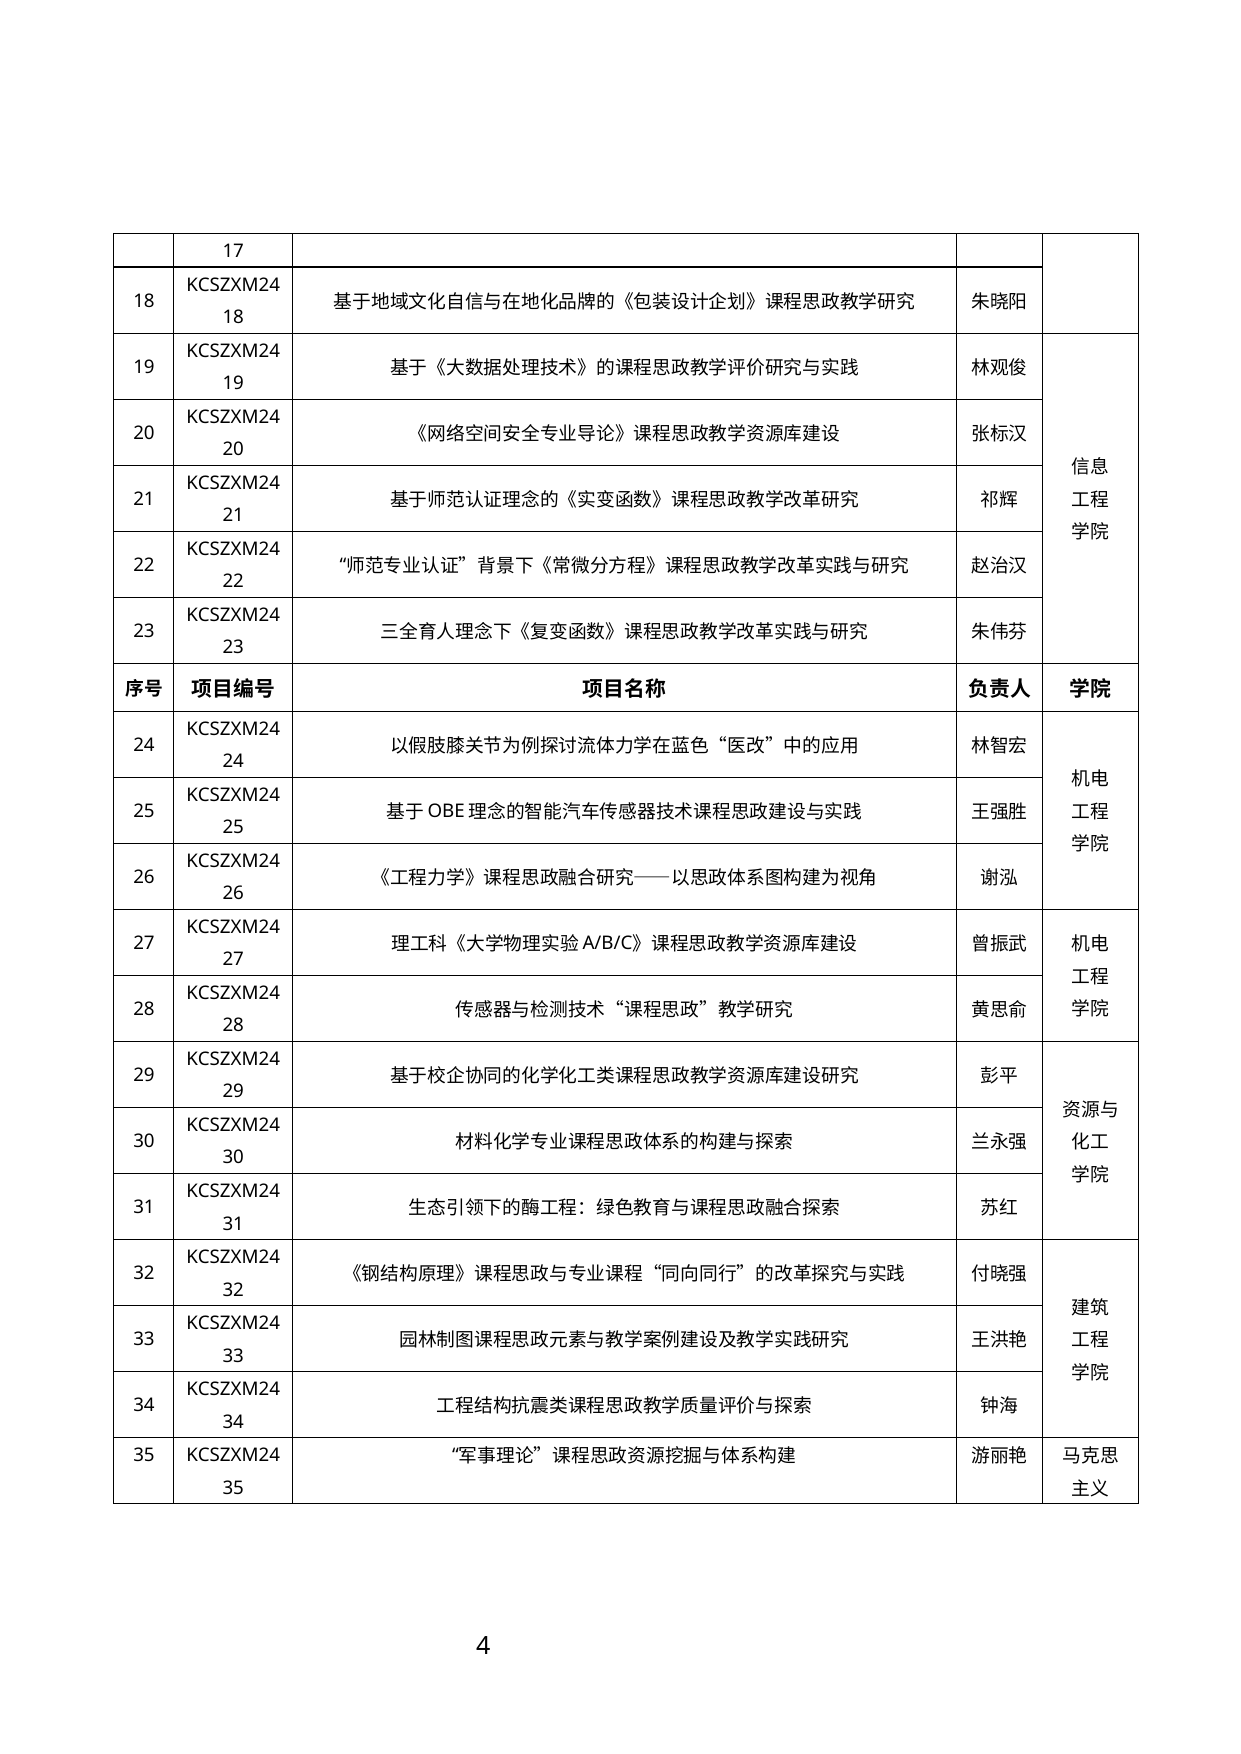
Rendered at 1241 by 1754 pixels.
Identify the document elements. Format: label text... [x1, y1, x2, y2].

table_cell 31 [114, 1174, 173, 1239]
table_cell 32 [114, 1240, 173, 1305]
table_cell 33 [114, 1306, 173, 1371]
table_cell “军事理论”课程思政资源挖掘与体系构建 [293, 1438, 956, 1503]
table_cell 材料化学专业课程思政体系的构建与探索 [293, 1108, 956, 1173]
table_cell 赵治汉 [957, 532, 1042, 597]
table_cell KCSZXM2424 [174, 712, 292, 777]
table_cell 王洪艳 [957, 1306, 1042, 1371]
table_cell 基于师范认证理念的《实变函数》课程思政教学改革研究 [293, 466, 956, 531]
table_cell 朱晓阳 [957, 268, 1042, 332]
table_cell KCSZXM2429 [174, 1042, 292, 1107]
table_cell KCSZXM2431 [174, 1174, 292, 1239]
table_cell 朱伟芬 [957, 598, 1042, 663]
table_cell 张标汉 [957, 400, 1042, 464]
table_cell KCSZXM2423 [174, 598, 292, 663]
table_cell 以假肢膝关节为例探讨流体力学在蓝色“医改”中的应用 [293, 712, 956, 777]
table_cell 信息 工程 学院 [1043, 334, 1138, 663]
table_cell 建筑 工程 学院 [1043, 1240, 1138, 1437]
table_cell 生态引领下的酶工程：绿色教育与课程思政融合探索 [293, 1174, 956, 1239]
table_cell 黄思俞 [957, 976, 1042, 1041]
table_cell 项目名称 [293, 664, 956, 711]
table_cell 园林制图课程思政元素与教学案例建设及教学实践研究 [293, 1306, 956, 1371]
table_cell 王强胜 [957, 778, 1042, 843]
table_cell 基于OBE理念的智能汽车传感器技术课程思政建设与实践 [293, 778, 956, 843]
table_cell 资源与 化工 学院 [1043, 1042, 1138, 1239]
table_cell 24 [114, 712, 173, 777]
table_cell KCSZXM2433 [174, 1306, 292, 1371]
table_cell 彭平 [957, 1042, 1042, 1107]
table_cell “师范专业认证”背景下《常微分方程》课程思政教学改革实践与研究 [293, 532, 956, 597]
table_cell KCSZXM2418 [174, 268, 292, 332]
table_cell 传感器与检测技术“课程思政”教学研究 [293, 976, 956, 1041]
table_cell 付晓强 [957, 1240, 1042, 1305]
table_cell 《网络空间安全专业导论》课程思政教学资源库建设 [293, 400, 956, 464]
table_cell 25 [114, 778, 173, 843]
table_cell KCSZXM2421 [174, 466, 292, 531]
table_cell KCSZXM2425 [174, 778, 292, 843]
table_cell 《工程力学》课程思政融合研究——以思政体系图构建为视角 [293, 844, 956, 909]
table_cell KCSZXM2419 [174, 334, 292, 398]
table_cell 26 [114, 844, 173, 909]
table_cell KCSZXM2435 [174, 1438, 292, 1503]
table_cell KCSZXM2430 [174, 1108, 292, 1173]
table_cell 20 [114, 400, 173, 464]
table_cell 林智宏 [957, 712, 1042, 777]
table_cell 19 [114, 334, 173, 398]
table_cell KCSZXM2427 [174, 910, 292, 975]
table_cell KCSZXM2426 [174, 844, 292, 909]
table_cell 马克思 主义 学院 [1043, 1438, 1138, 1503]
table_cell 苏红 [957, 1174, 1042, 1239]
table_cell 《钢结构原理》课程思政与专业课程“同向同行”的改革探究与实践 [293, 1240, 956, 1305]
table_cell 游丽艳 [957, 1438, 1042, 1503]
table_cell 工程结构抗震类课程思政教学质量评价与探索 [293, 1372, 956, 1437]
table_cell 项目编号 [174, 664, 292, 711]
table_cell KCSZXM2434 [174, 1372, 292, 1437]
table_cell 22 [114, 532, 173, 597]
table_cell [293, 234, 956, 266]
table_cell KCSZXM2417 [174, 234, 292, 266]
table_cell 机电 工程 学院 [1043, 910, 1138, 1041]
table_cell 曾振武 [957, 910, 1042, 975]
table_cell 谢泓 [957, 844, 1042, 909]
table_cell 理工科《大学物理实验A/B/C》课程思政教学资源库建设 [293, 910, 956, 975]
table_cell KCSZXM2422 [174, 532, 292, 597]
table_cell 祁辉 [957, 466, 1042, 531]
table_cell KCSZXM2428 [174, 976, 292, 1041]
table_cell 21 [114, 466, 173, 531]
table_cell 18 [114, 268, 173, 332]
table_cell 34 [114, 1372, 173, 1437]
table_cell 23 [114, 598, 173, 663]
table_cell 17 [114, 234, 173, 266]
table_cell 三全育人理念下《复变函数》课程思政教学改革实践与研究 [293, 598, 956, 663]
table_cell 29 [114, 1042, 173, 1107]
table_cell 李响 [957, 234, 1042, 266]
table_cell 基于《大数据处理技术》的课程思政教学评价研究与实践 [293, 334, 956, 398]
table_cell 机电 工程 学院 [1043, 712, 1138, 909]
table_cell KCSZXM2420 [174, 400, 292, 464]
table_cell 钟海 [957, 1372, 1042, 1437]
table_cell 28 [114, 976, 173, 1041]
table_cell 27 [114, 910, 173, 975]
table_cell 基于地域文化自信与在地化品牌的《包装设计企划》课程思政教学研究 [293, 268, 956, 332]
table_cell 基于校企协同的化学化工类课程思政教学资源库建设研究 [293, 1042, 956, 1107]
table_cell 兰永强 [957, 1108, 1042, 1173]
table_cell 35 [114, 1438, 173, 1503]
table_cell 学院 [1043, 664, 1138, 711]
table_cell 30 [114, 1108, 173, 1173]
table_cell 负责人 [957, 664, 1042, 711]
table_cell 序号 [114, 664, 173, 711]
table_cell 林观俊 [957, 334, 1042, 398]
table_cell KCSZXM2432 [174, 1240, 292, 1305]
